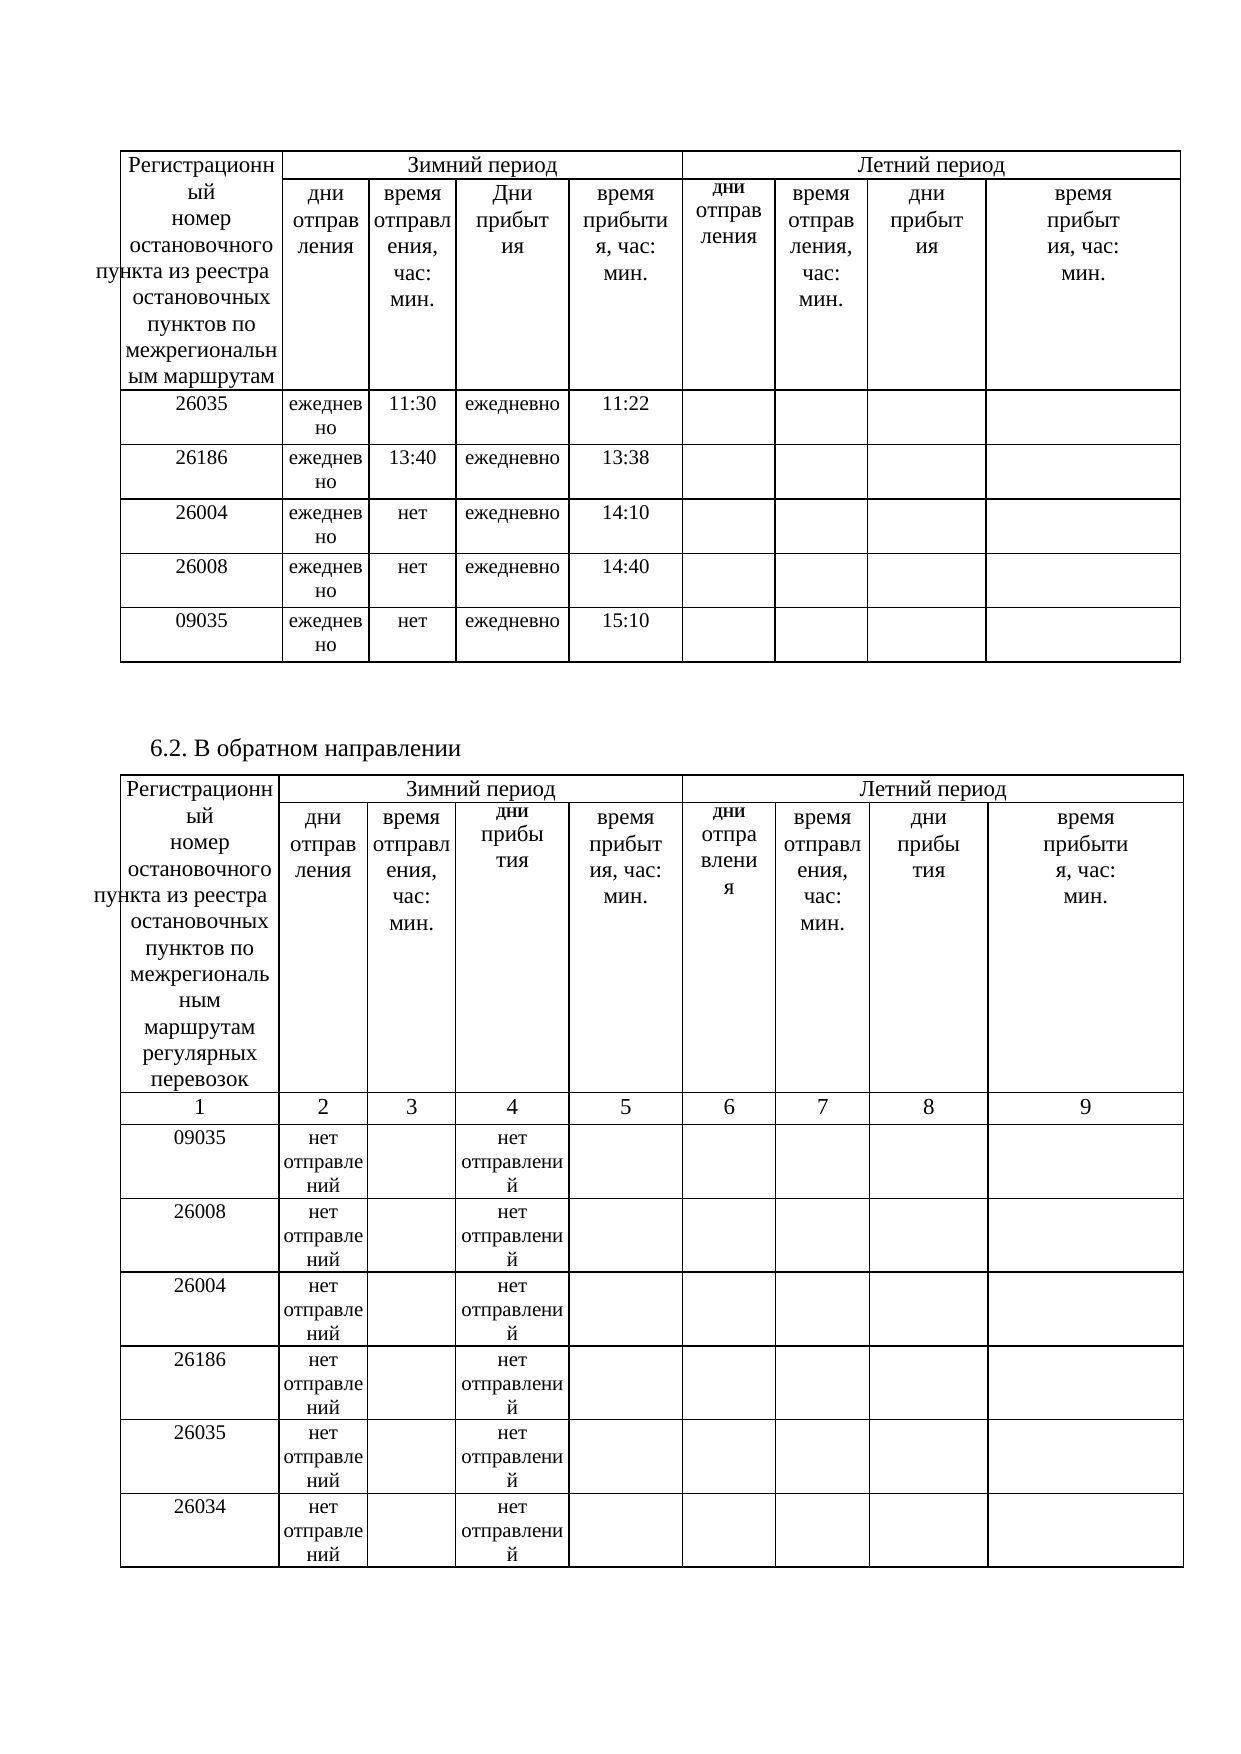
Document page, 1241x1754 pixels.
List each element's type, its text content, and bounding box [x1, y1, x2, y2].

table_cell [776, 1420, 869, 1492]
table_cell [368, 1420, 455, 1492]
table_cell [989, 1199, 1183, 1271]
table_cell [989, 1347, 1183, 1419]
table_cell [683, 391, 774, 444]
table_cell [368, 1199, 455, 1271]
table_cell ежедневно [283, 391, 368, 444]
table_cell 09035 [121, 1125, 278, 1197]
table_cell [368, 1125, 455, 1197]
table_cell нет [370, 608, 455, 661]
table_cell дни прибы тия [870, 803, 987, 1092]
table_cell 1 [121, 1093, 278, 1124]
table_cell [683, 1273, 775, 1345]
table_cell [776, 500, 867, 552]
table_cell 14:10 [570, 500, 682, 552]
table_cell ежедневно [457, 445, 568, 498]
table_cell нет отправлений [280, 1420, 367, 1492]
table_cell нет отправлений [456, 1347, 568, 1419]
table_cell 13:38 [570, 445, 682, 498]
table_cell нет отправлений [280, 1199, 367, 1271]
table_cell время прибыт ия, час: мин. [987, 180, 1180, 389]
table_cell [570, 1273, 682, 1345]
table_cell 5 [570, 1093, 682, 1124]
table_cell [776, 445, 867, 498]
table_cell ДНИ прибы тия [456, 803, 568, 1092]
table_cell [868, 500, 985, 552]
table_header Регистрационный номер остановочного пункта из реестра остановочных пунктов по межрегиональным маршрутам регулярных перевозок [121, 776, 278, 1092]
table_cell [570, 1420, 682, 1492]
table_cell [987, 554, 1180, 607]
table_cell 9 [989, 1093, 1183, 1124]
table_cell время прибыт ия, час: мин. [570, 803, 682, 1092]
table_cell [987, 500, 1180, 552]
table_cell [776, 1273, 869, 1345]
table_cell [570, 1125, 682, 1197]
table_cell ежедневно [283, 554, 368, 607]
table_cell 26186 [121, 445, 282, 498]
table_cell ДНИ отправ ления [683, 180, 774, 389]
table_cell 13:40 [370, 445, 455, 498]
table_cell ДНИ отпра влени я [683, 803, 775, 1092]
table_cell [987, 391, 1180, 444]
table_cell [683, 1125, 775, 1197]
table_cell нет отправлений [456, 1125, 568, 1197]
table_cell [776, 1347, 869, 1419]
table_cell [776, 391, 867, 444]
table_cell время прибыти я, час: мин. [570, 180, 682, 389]
table_header Летний период [683, 152, 1180, 178]
table_cell [776, 1494, 869, 1566]
table_cell 3 [368, 1093, 455, 1124]
table_cell [776, 1125, 869, 1197]
table_cell нет отправлений [456, 1273, 568, 1345]
table_cell [776, 608, 867, 661]
table_cell дни отправ ления [283, 180, 368, 389]
table_cell [683, 1494, 775, 1566]
table_cell [987, 608, 1180, 661]
table_cell [868, 554, 985, 607]
table_cell время отправл ения, час: мин. [776, 803, 869, 1092]
table_cell [870, 1199, 987, 1271]
table_cell [683, 1420, 775, 1492]
table_cell 2 [280, 1093, 367, 1124]
table_cell [868, 608, 985, 661]
table_cell [776, 1199, 869, 1271]
table_cell 26004 [121, 500, 282, 552]
table_cell ежедневно [457, 608, 568, 661]
table_cell время отправл ения, час: мин. [368, 803, 455, 1092]
table_cell нет отправлений [280, 1273, 367, 1345]
table_cell [870, 1347, 987, 1419]
table_cell [368, 1273, 455, 1345]
table_cell 14:40 [570, 554, 682, 607]
table_cell [776, 554, 867, 607]
table_cell [683, 1199, 775, 1271]
table_cell время отправл ения, час: мин. [370, 180, 455, 389]
table_cell 11:22 [570, 391, 682, 444]
table_cell время отправ ления, час: мин. [776, 180, 867, 389]
table_cell дни прибыт ия [868, 180, 985, 389]
table_cell 8 [870, 1093, 987, 1124]
table_cell [570, 1494, 682, 1566]
table_cell [683, 445, 774, 498]
table_cell [870, 1125, 987, 1197]
table_cell [989, 1494, 1183, 1566]
table_cell [989, 1420, 1183, 1492]
table_cell Дни прибыт ия [457, 180, 568, 389]
table_cell [683, 608, 774, 661]
table_cell нет отправлений [456, 1199, 568, 1271]
table_cell время прибыти я, час: мин. [989, 803, 1183, 1092]
table_cell 26035 [121, 391, 282, 444]
table_cell [683, 554, 774, 607]
table_cell [870, 1494, 987, 1566]
table_cell ежедневно [457, 554, 568, 607]
table_cell ежедневно [283, 608, 368, 661]
table_cell [987, 445, 1180, 498]
table_cell [570, 1199, 682, 1271]
table_cell 09035 [121, 608, 282, 661]
table_cell [368, 1494, 455, 1566]
table_cell 26008 [121, 554, 282, 607]
table_cell нет отправлений [280, 1125, 367, 1197]
table_cell нет отправлений [280, 1494, 367, 1566]
table_cell нет [370, 554, 455, 607]
table_cell нет отправлений [280, 1347, 367, 1419]
table_cell 11:30 [370, 391, 455, 444]
table_cell дни отправ ления [280, 803, 367, 1092]
table_cell ежедневно [283, 445, 368, 498]
table_cell [989, 1273, 1183, 1345]
table_cell [870, 1420, 987, 1492]
table_cell [870, 1273, 987, 1345]
table_cell [868, 445, 985, 498]
table_header Зимний период [283, 152, 682, 178]
table_cell 26186 [121, 1347, 278, 1419]
table_header Зимний период [280, 776, 682, 802]
table_cell ежедневно [283, 500, 368, 552]
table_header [121, 152, 282, 389]
table_cell [868, 391, 985, 444]
table_cell 26035 [121, 1420, 278, 1492]
table_cell нет отправлений [456, 1420, 568, 1492]
table_cell 6 [683, 1093, 775, 1124]
table_cell 4 [456, 1093, 568, 1124]
table_header Летний период [683, 776, 1183, 802]
table_cell нет [370, 500, 455, 552]
table_cell 26008 [121, 1199, 278, 1271]
table_cell [683, 500, 774, 552]
table_cell [683, 1347, 775, 1419]
table_cell [368, 1347, 455, 1419]
table_cell нет отправлений [456, 1494, 568, 1566]
table_cell ежедневно [457, 391, 568, 444]
table_cell 26004 [121, 1273, 278, 1345]
table_cell [989, 1125, 1183, 1197]
table_cell 7 [776, 1093, 869, 1124]
table_cell ежедневно [457, 500, 568, 552]
table_cell 26034 [121, 1494, 278, 1566]
text 6.2. В обратном направлении [150, 733, 1090, 761]
table_cell [570, 1347, 682, 1419]
table_cell 15:10 [570, 608, 682, 661]
